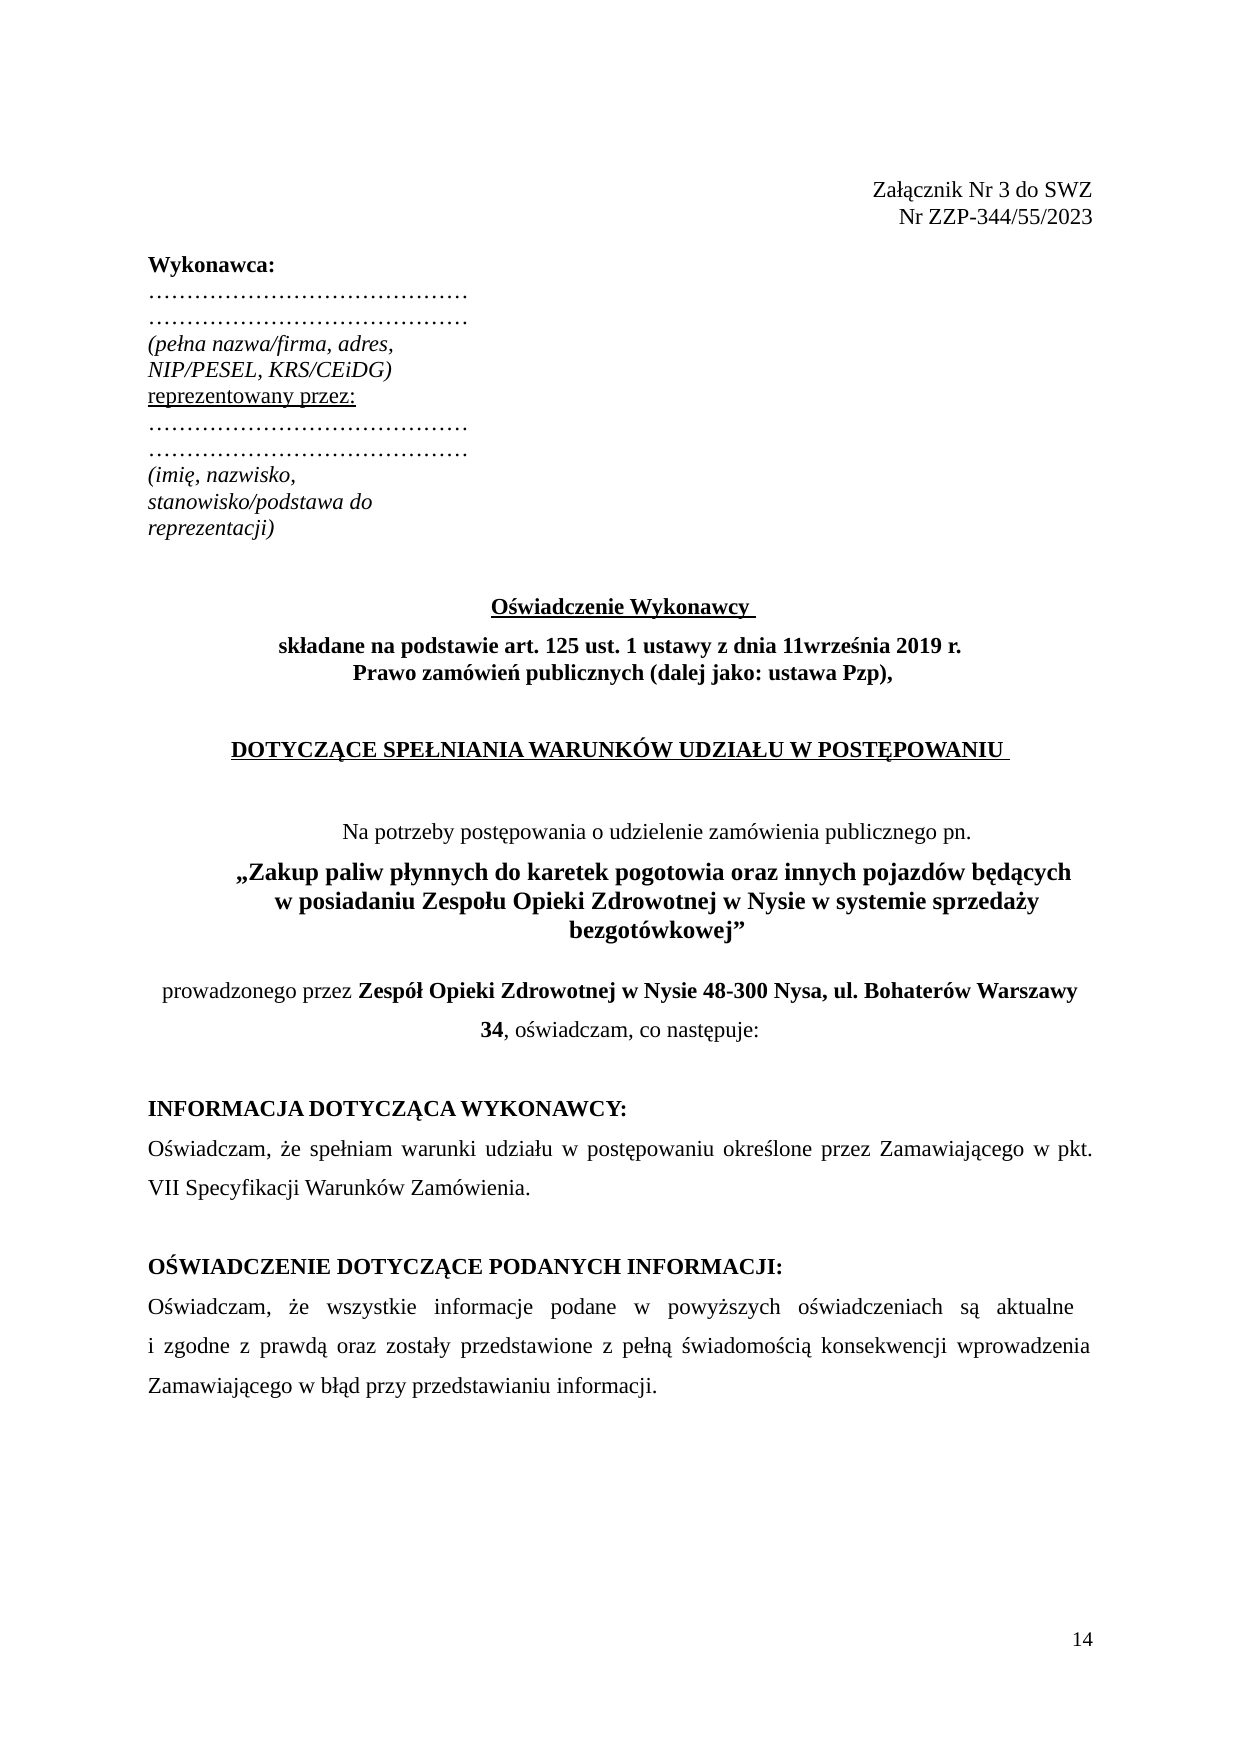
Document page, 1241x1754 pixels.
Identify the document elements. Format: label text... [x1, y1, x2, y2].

text składane na podstawie art. 125 ust. 1 ustawy z dnia 11września 2019 r. [148, 632, 1092, 658]
text Oświadczam, że spełniam warunki udziału w postępowaniu określone przez Zamawiającego w pkt. VII Specyfikacji Warunków Zamówienia. [148, 1135, 1092, 1201]
text Nr ZZP-344/55/2023 [148, 203, 1092, 229]
text INFORMACJA DOTYCZĄCA WYKONAWCY: [148, 1095, 1092, 1122]
text ………………………………………………………………………… [148, 277, 472, 330]
text Oświadczam, że wszystkie informacje podane w powyższych oświadczeniach są aktualne i zgodne z prawdą oraz zostały przedstawione z pełną świadomością konsekwencji wprowadzenia Zamawiającego w błąd przy przedstawianiu informacji. [148, 1293, 1092, 1398]
text (pełna nazwa/firma, adres, NIP/PESEL, KRS/CEiDG) [148, 330, 472, 382]
text „Zakup paliw płynnych do karetek pogotowia oraz innych pojazdów będących w posiadaniu Zespołu Opieki Zdrowotnej w Nysie w systemie sprzedaży bezgotówkowej” [222, 857, 1092, 943]
text Oświadczenie Wykonawcy [148, 593, 1092, 620]
text ………………………………………………………………………… [148, 409, 472, 462]
text reprezentowany przez: [148, 382, 1092, 409]
text Wykonawca: [148, 251, 1092, 277]
text Załącznik Nr 3 do SWZ [148, 176, 1092, 203]
text DOTYCZĄCE SPEŁNIANIA WARUNKÓW UDZIAŁU W POSTĘPOWANIU [148, 736, 1092, 791]
text Na potrzeby postępowania o udzielenie zamówienia publicznego pn. [148, 818, 1092, 844]
text OŚWIADCZENIE DOTYCZĄCE PODANYCH INFORMACJI: [148, 1253, 1092, 1280]
text prowadzonego przez Zespół Opieki Zdrowotnej w Nysie 48-300 Nysa, ul. Bohaterów Warszawy 34, oświadczam, co następuje: [148, 977, 1092, 1043]
text Prawo zamówień publicznych (dalej jako: ustawa Pzp), [148, 658, 1092, 685]
text (imię, nazwisko, stanowisko/podstawa do reprezentacji) [148, 462, 472, 541]
